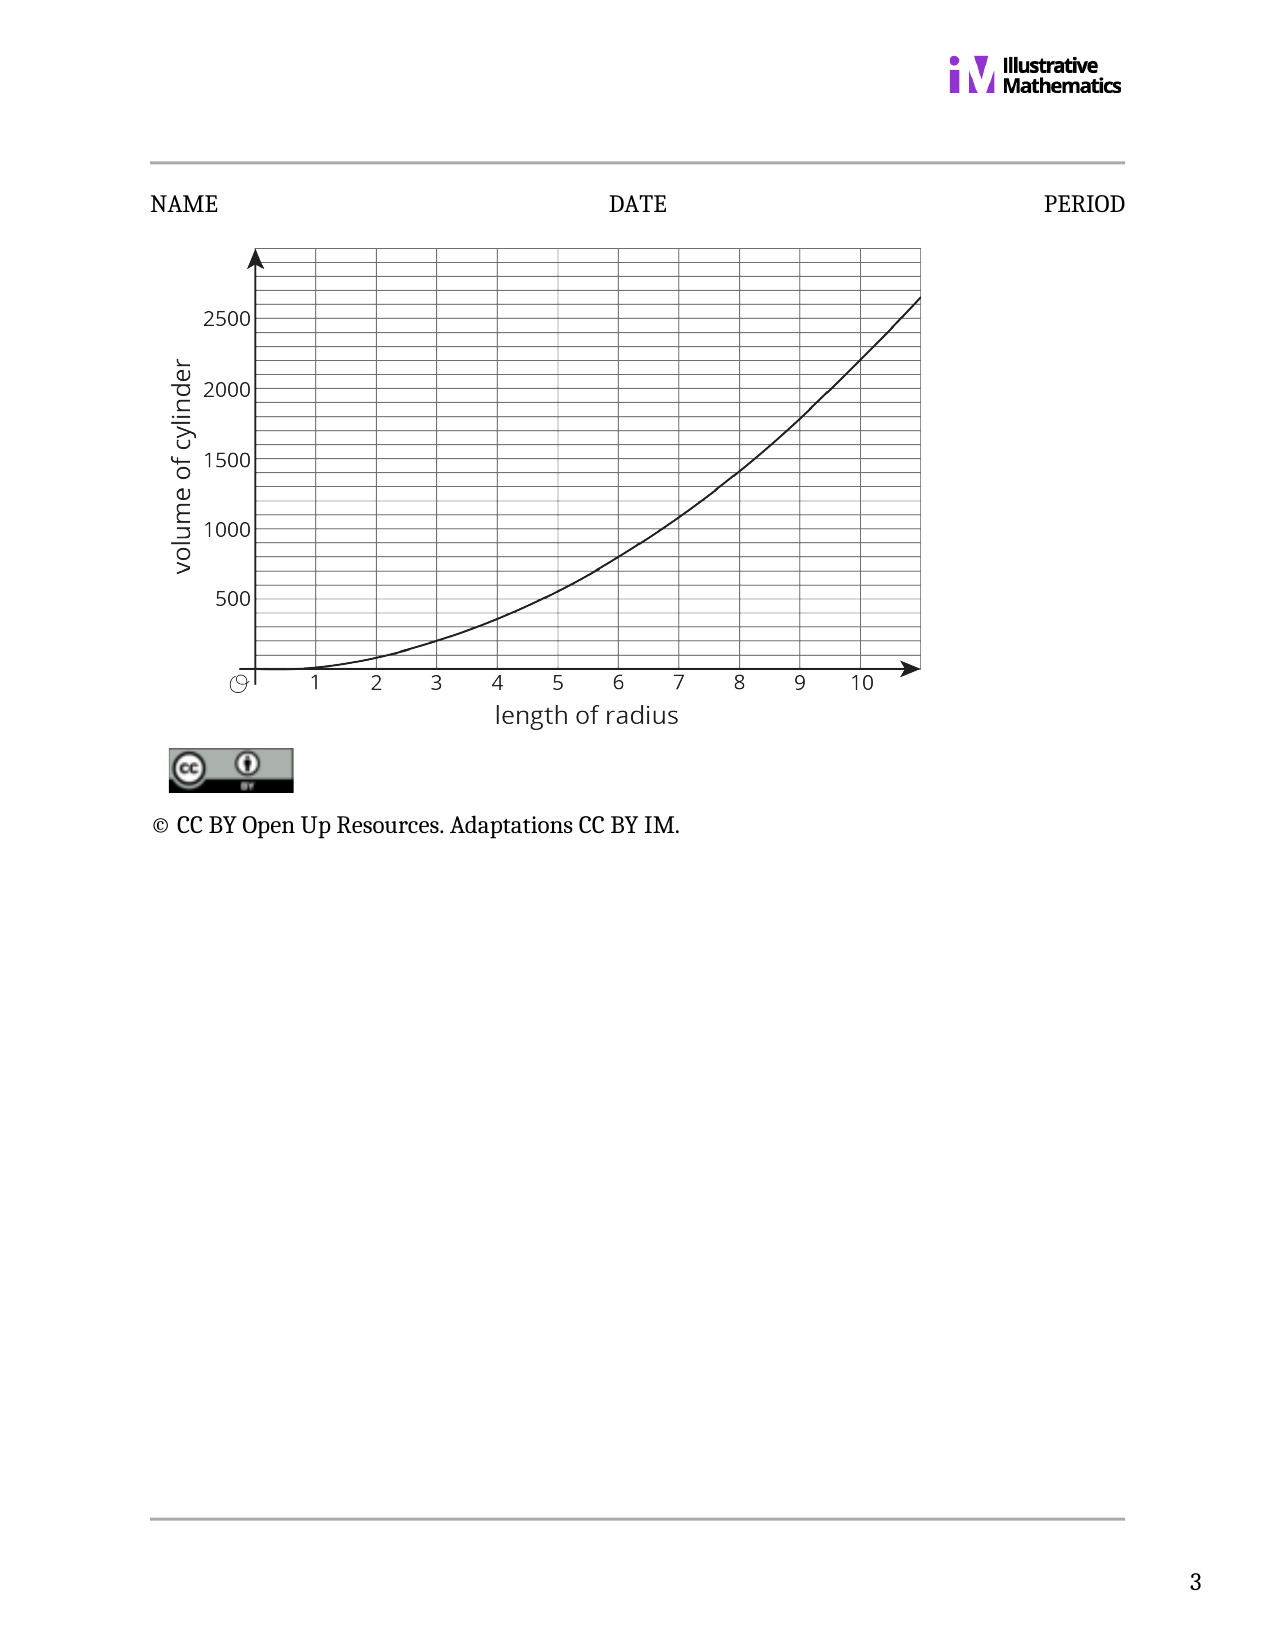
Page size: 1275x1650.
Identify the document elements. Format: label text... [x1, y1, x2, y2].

picture [168, 748, 294, 793]
picture [949, 55, 1121, 93]
text © CC BY Open Up Resources. Adaptations CC BY IM. [150, 811, 1125, 840]
picture [168, 247, 922, 731]
